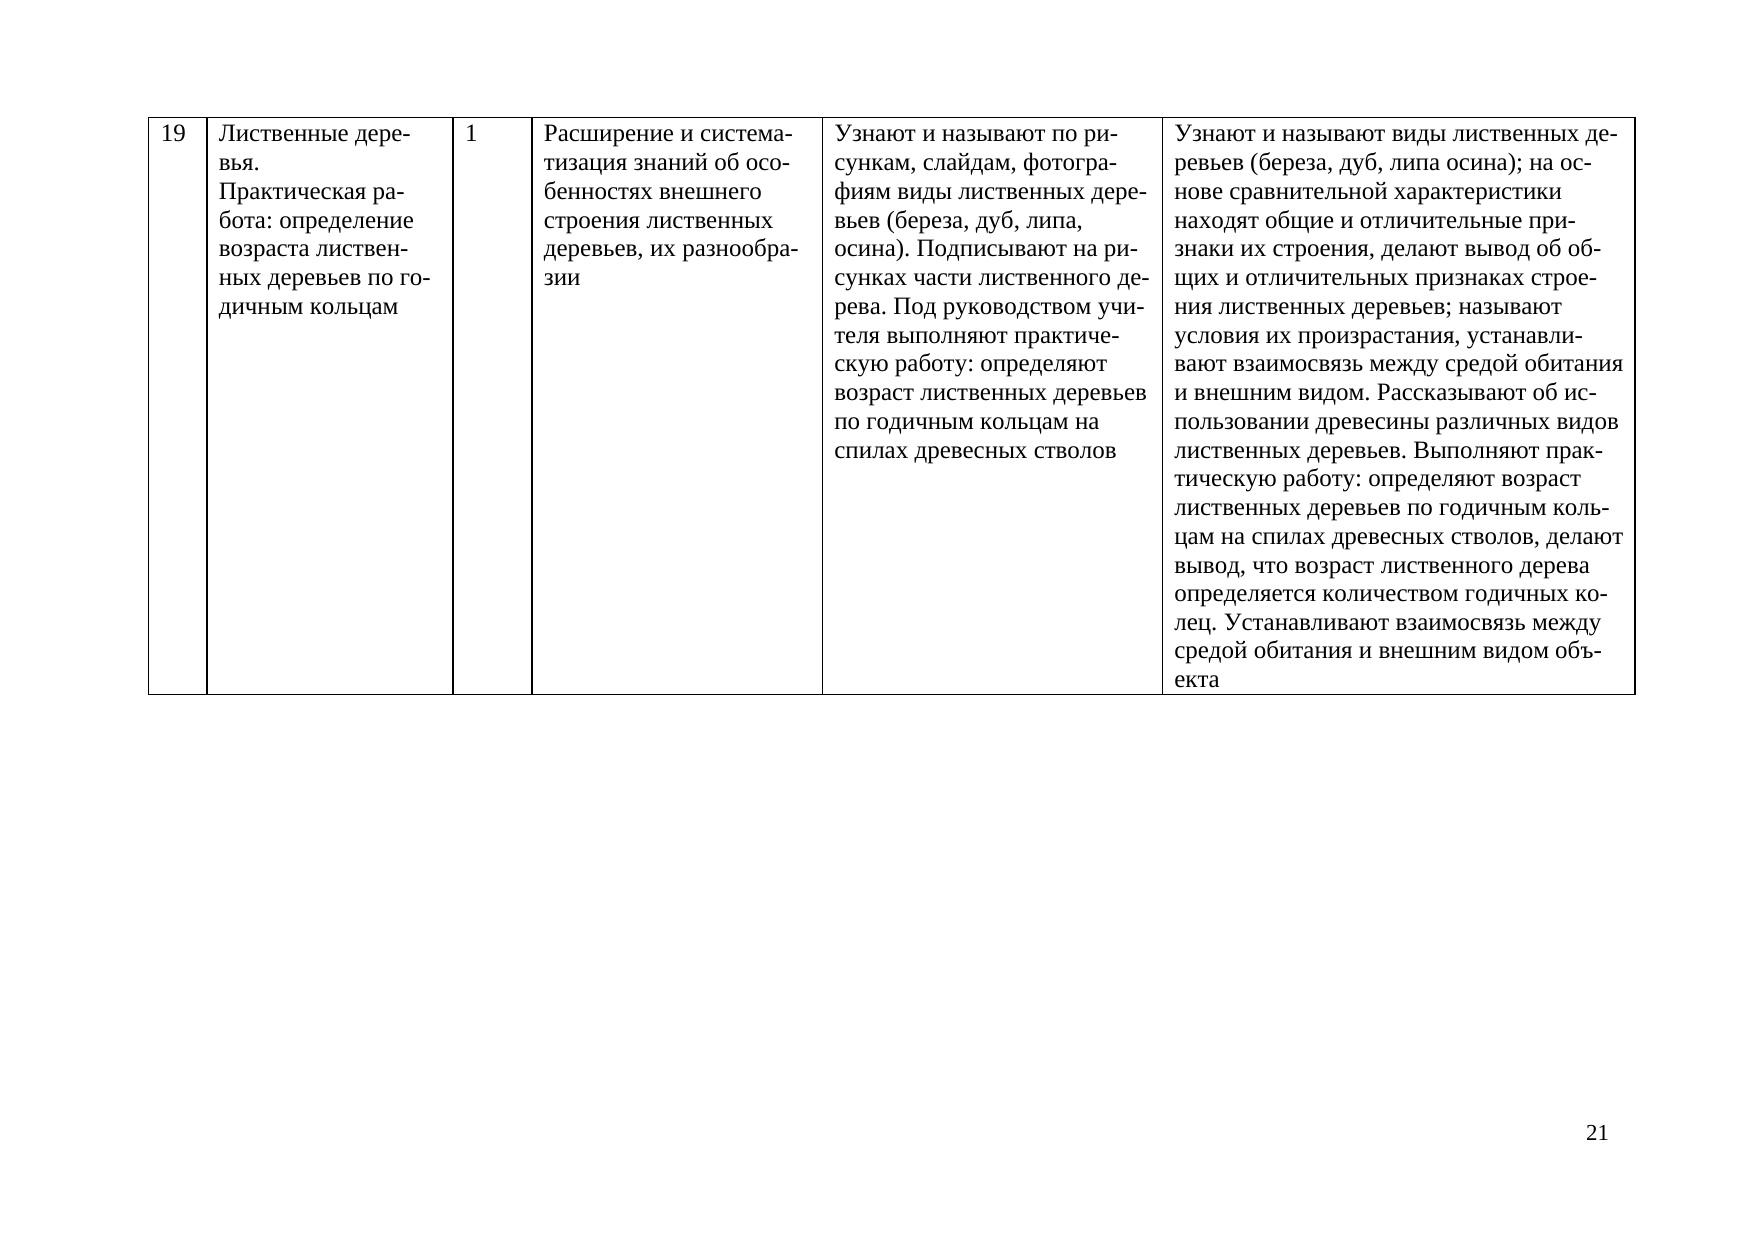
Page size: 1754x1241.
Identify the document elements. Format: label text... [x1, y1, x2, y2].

table_header Расширение и система- тизация знаний об осо- бенностях внешнего строения лиственных деревьев, их разнообра- зии [533, 118, 822, 693]
table_header 1 [454, 118, 531, 693]
table_header Узнают и называют по ри- сункам, слайдам, фотогра- фиям виды лиственных дере- вьев (береза, дуб, липа, осина). Подписывают на ри- сунках части лиственного де- рева. Под руководством учи- теля выполняют практиче- скую работу: определяют возраст лиственных деревьев по годичным кольцам на спилах древесных стволов [823, 118, 1162, 693]
table_header Узнают и называют виды лиственных де- ревьев (береза, дуб, липа осина); на ос- нове сравнительной характеристики находят общие и отличительные при- знаки их строения, делают вывод об об- щих и отличительных признаках строе- ния лиственных деревьев; называют условия их произрастания, устанавли- вают взаимосвязь между средой обитания и внешним видом. Рассказывают об ис- пользовании древесины различных видов лиственных деревьев. Выполняют прак- тическую работу: определяют возраст лиственных деревьев по годичным коль- цам на спилах древесных стволов, делают вывод, что возраст лиственного дерева определяется количеством годичных ко- лец. Устанавливают взаимосвязь между средой обитания и внешним видом объ- екта [1163, 118, 1634, 693]
table_header 19 [149, 118, 206, 693]
table_header Лиственные дере- вья. Практическая ра- бота: определение возраста листвен- ных деревьев по го- дичным кольцам [208, 118, 452, 693]
